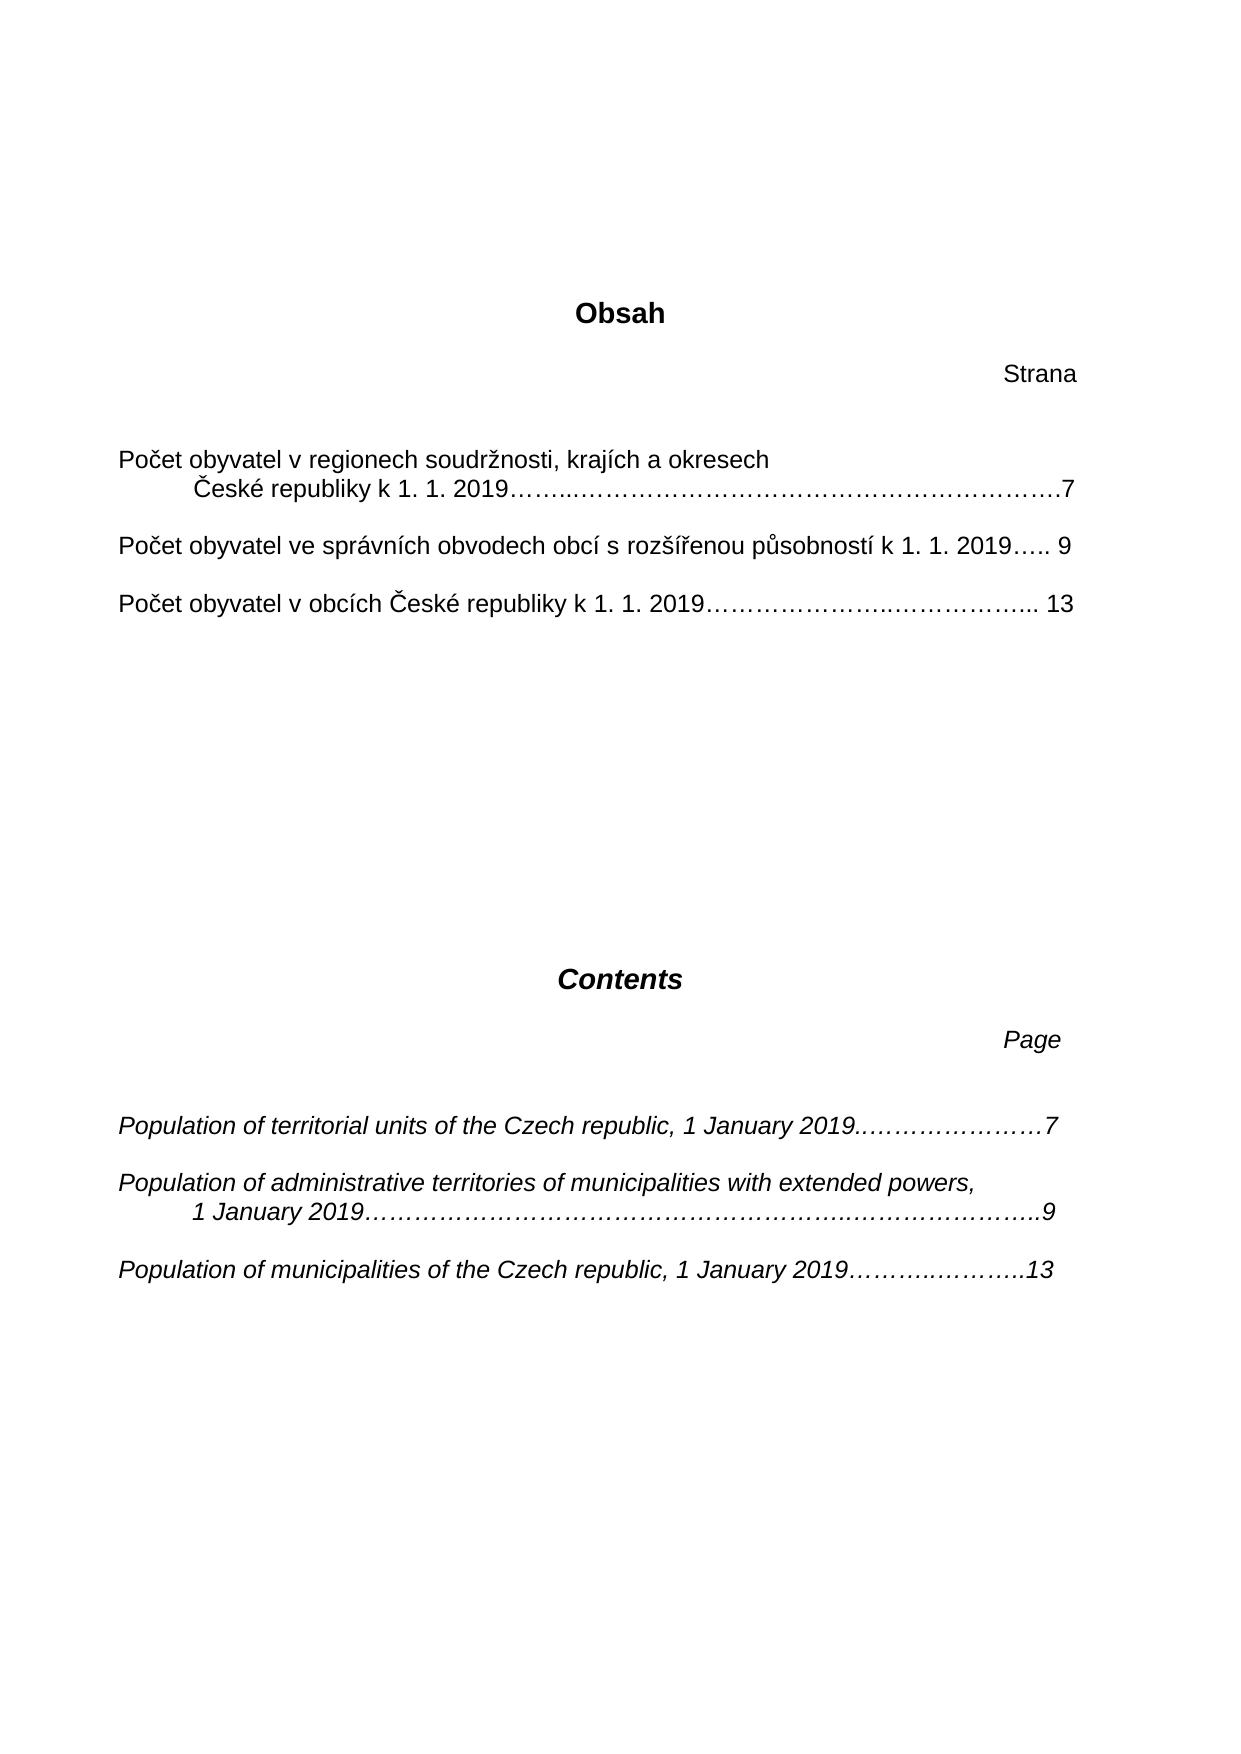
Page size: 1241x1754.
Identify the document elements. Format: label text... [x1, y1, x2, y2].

text Page [1003, 1025, 1122, 1053]
text 1 January 2019…………………………………………………..…………………..9 [118, 1197, 1122, 1226]
text Strana [929, 359, 1122, 387]
text Population of administrative territories of municipalities with extended powers, [118, 1168, 1122, 1197]
title Obsah [118, 296, 1122, 330]
text Population of municipalities of the Czech republic, 1 January 2019………..………..13 [118, 1255, 1122, 1283]
title Contents [118, 962, 1122, 996]
text Počet obyvatel v obcích České republiky k 1. 1. 2019…………………..……………... 13 [118, 589, 1122, 617]
text České republiky k 1. 1. 2019……...………………………………………………….7 [118, 474, 1122, 502]
text Počet obyvatel ve správních obvodech obcí s rozšířenou působností k 1. 1. 2019….. 9 [118, 531, 1122, 560]
text Počet obyvatel v regionech soudržnosti, krajích a okresech [118, 445, 1122, 474]
subtitle Population of territorial units of the Czech republic, 1 January 2019..…………………7 [118, 1111, 1122, 1140]
